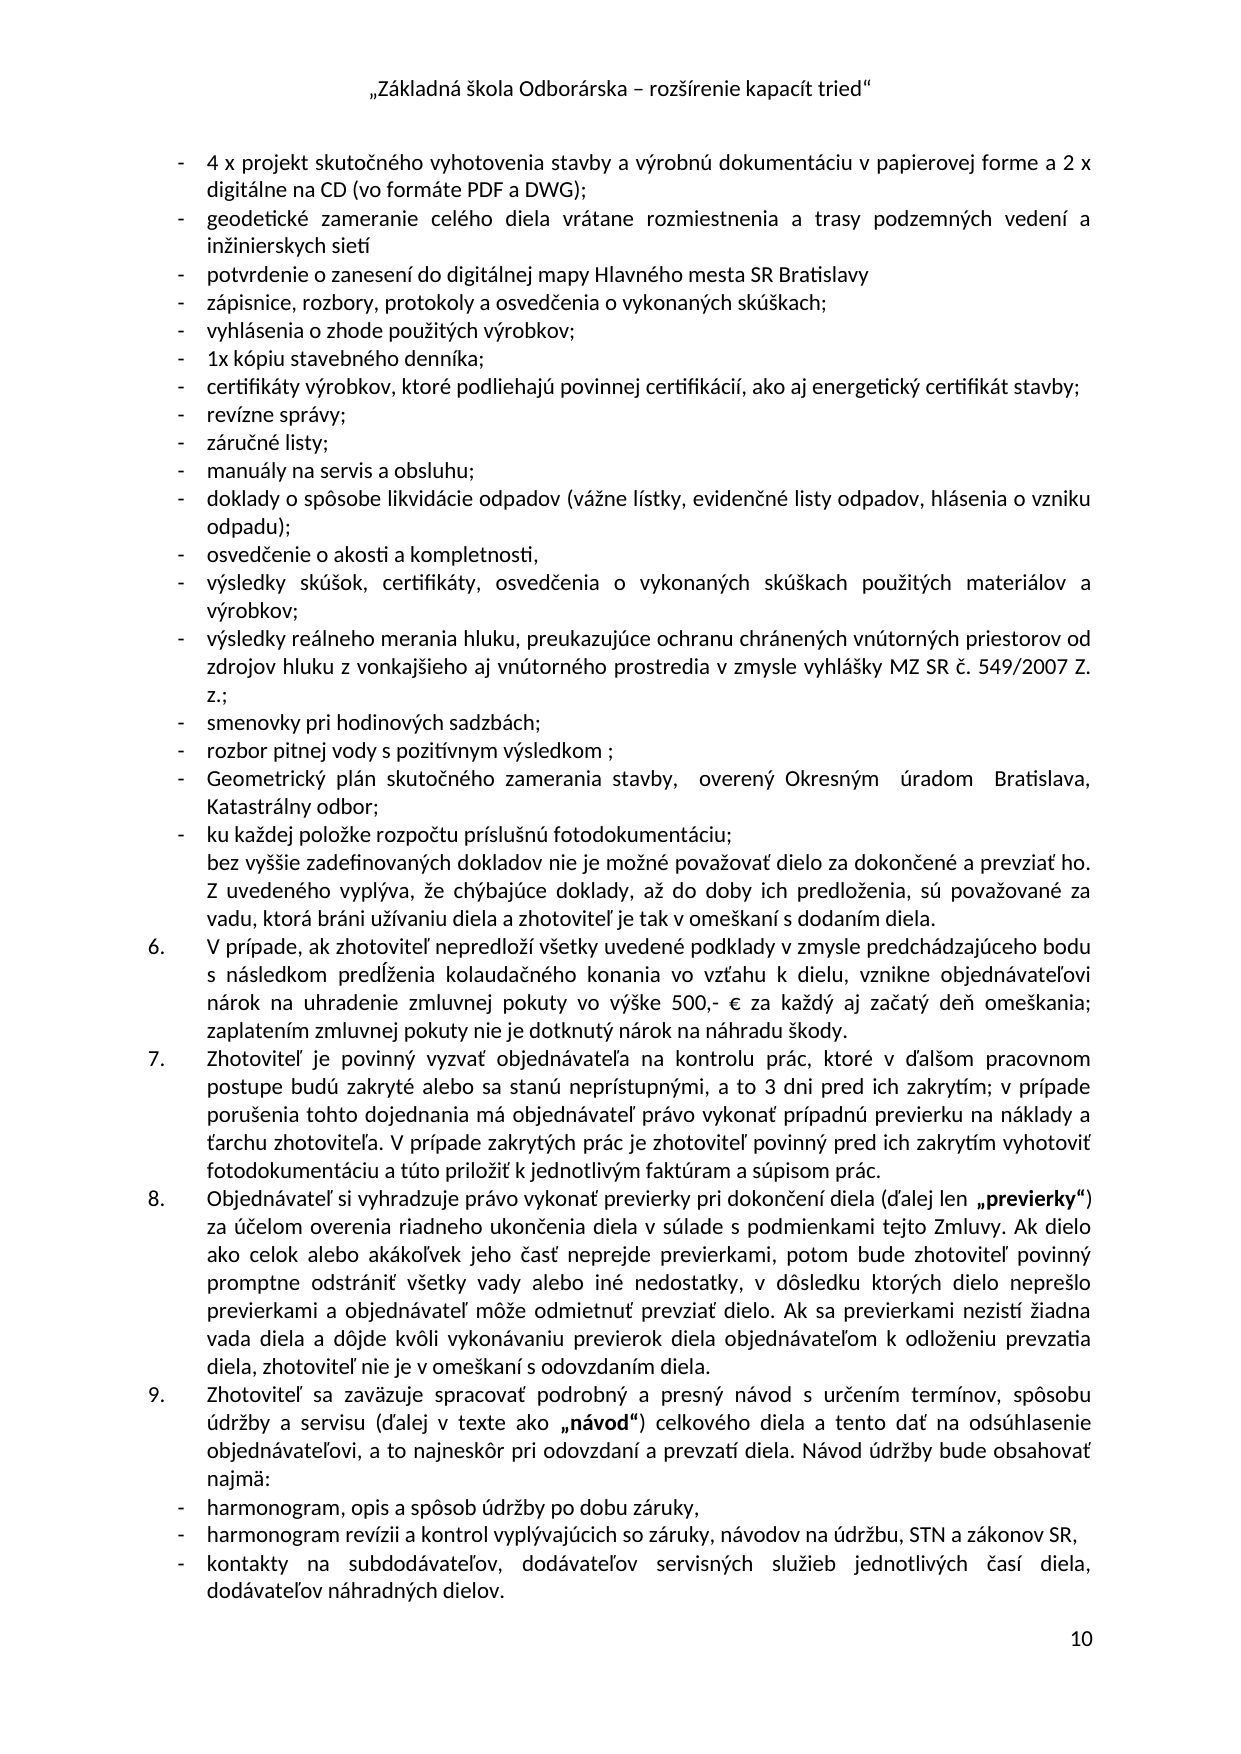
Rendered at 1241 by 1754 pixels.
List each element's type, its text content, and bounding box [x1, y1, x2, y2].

text - manuály na servis a obsluhu; [177, 456, 1093, 484]
text 9. Zhotoviteľ sa zaväzuje spracovať podrobný a presný návod s určením termínov, spôsobu údržby a servisu (ďalej v texte ako „návod“) celkového diela a tento dať na odsúhlasenie objednávateľovi, a to najneskôr pri odovzdaní a prevzatí diela. Návod údržby bude obsahovať najmä: [148, 1381, 1093, 1493]
text - certifikáty výrobkov, ktoré podliehajú povinnej certifikácií, ako aj energetický certifikát stavby; [177, 372, 1093, 400]
text - doklady o spôsobe likvidácie odpadov (vážne lístky, evidenčné listy odpadov, hlásenia o vzniku odpadu); [177, 484, 1093, 540]
text 7. Zhotoviteľ je povinný vyzvať objednávateľa na kontrolu prác, ktoré v ďalšom pracovnom postupe budú zakryté alebo sa stanú neprístupnými, a to 3 dni pred ich zakrytím; v prípade porušenia tohto dojednania má objednávateľ právo vykonať prípadnú previerku na náklady a ťarchu zhotoviteľa. V prípade zakrytých prác je zhotoviteľ povinný pred ich zakrytím vyhotoviť fotodokumentáciu a túto priložiť k jednotlivým faktúram a súpisom prác. [148, 1044, 1093, 1184]
text 6. V prípade, ak zhotoviteľ nepredloží všetky uvedené podklady v zmysle predchádzajúceho bodu s následkom predĺženia kolaudačného konania vo vzťahu k dielu, vznikne objednávateľovi nárok na uhradenie zmluvnej pokuty vo výške 500,- € za každý aj začatý deň omeškania; zaplatením zmluvnej pokuty nie je dotknutý nárok na náhradu škody. [148, 932, 1093, 1044]
text - geodetické zameranie celého diela vrátane rozmiestnenia a trasy podzemných vedení a inžinierskych sietí [177, 204, 1093, 260]
text - harmonogram revízii a kontrol vyplývajúcich so záruky, návodov na údržbu, STN a zákonov SR, [177, 1521, 1093, 1549]
text - smenovky pri hodinových sadzbách; [177, 708, 1093, 736]
text - kontakty na subdodávateľov, dodávateľov servisných služieb jednotlivých časí diela, dodávateľov náhradných dielov. [177, 1549, 1093, 1605]
text - rozbor pitnej vody s pozitívnym výsledkom ; [177, 736, 1093, 764]
text - záručné listy; [177, 428, 1093, 456]
text - vyhlásenia o zhode použitých výrobkov; [177, 316, 1093, 344]
text bez vyššie zadefinovaných dokladov nie je možné považovať dielo za dokončené a prevziať ho. Z uvedeného vyplýva, že chýbajúce doklady, až do doby ich predloženia, sú považované za vadu, ktorá bráni užívaniu diela a zhotoviteľ je tak v omeškaní s dodaním diela. [207, 848, 1093, 932]
text - Geometrický plán skutočného zamerania stavby, overený Okresným úradom Bratislava, Katastrálny odbor; [177, 764, 1093, 820]
text - 1x kópiu stavebného denníka; [177, 344, 1093, 372]
text - osvedčenie o akosti a kompletnosti, [177, 540, 1093, 568]
text - zápisnice, rozbory, protokoly a osvedčenia o vykonaných skúškach; [177, 288, 1093, 316]
text - revízne správy; [177, 400, 1093, 428]
text - potvrdenie o zanesení do digitálnej mapy Hlavného mesta SR Bratislavy [177, 260, 1093, 288]
text - výsledky reálneho merania hluku, preukazujúce ochranu chránených vnútorných priestorov od zdrojov hluku z vonkajšieho aj vnútorného prostredia v zmysle vyhlášky MZ SR č. 549/2007 Z. z.; [177, 624, 1093, 708]
text - ku každej položke rozpočtu príslušnú fotodokumentáciu; [177, 820, 1093, 848]
text - výsledky skúšok, certifikáty, osvedčenia o vykonaných skúškach použitých materiálov a výrobkov; [177, 568, 1093, 624]
text 8. Objednávateľ si vyhradzuje právo vykonať previerky pri dokončení diela (ďalej len „previerky“) za účelom overenia riadneho ukončenia diela v súlade s podmienkami tejto Zmluvy. Ak dielo ako celok alebo akákoľvek jeho časť neprejde previerkami, potom bude zhotoviteľ povinný promptne odstrániť všetky vady alebo iné nedostatky, v dôsledku ktorých dielo neprešlo previerkami a objednávateľ môže odmietnuť prevziať dielo. Ak sa previerkami nezistí žiadna vada diela a dôjde kvôli vykonávaniu previerok diela objednávateľom k odloženiu prevzatia diela, zhotoviteľ nie je v omeškaní s odovzdaním diela. [148, 1184, 1093, 1381]
text - 4 x projekt skutočného vyhotovenia stavby a výrobnú dokumentáciu v papierovej forme a 2 x digitálne na CD (vo formáte PDF a DWG); [177, 148, 1093, 204]
text - harmonogram, opis a spôsob údržby po dobu záruky, [177, 1493, 1093, 1521]
